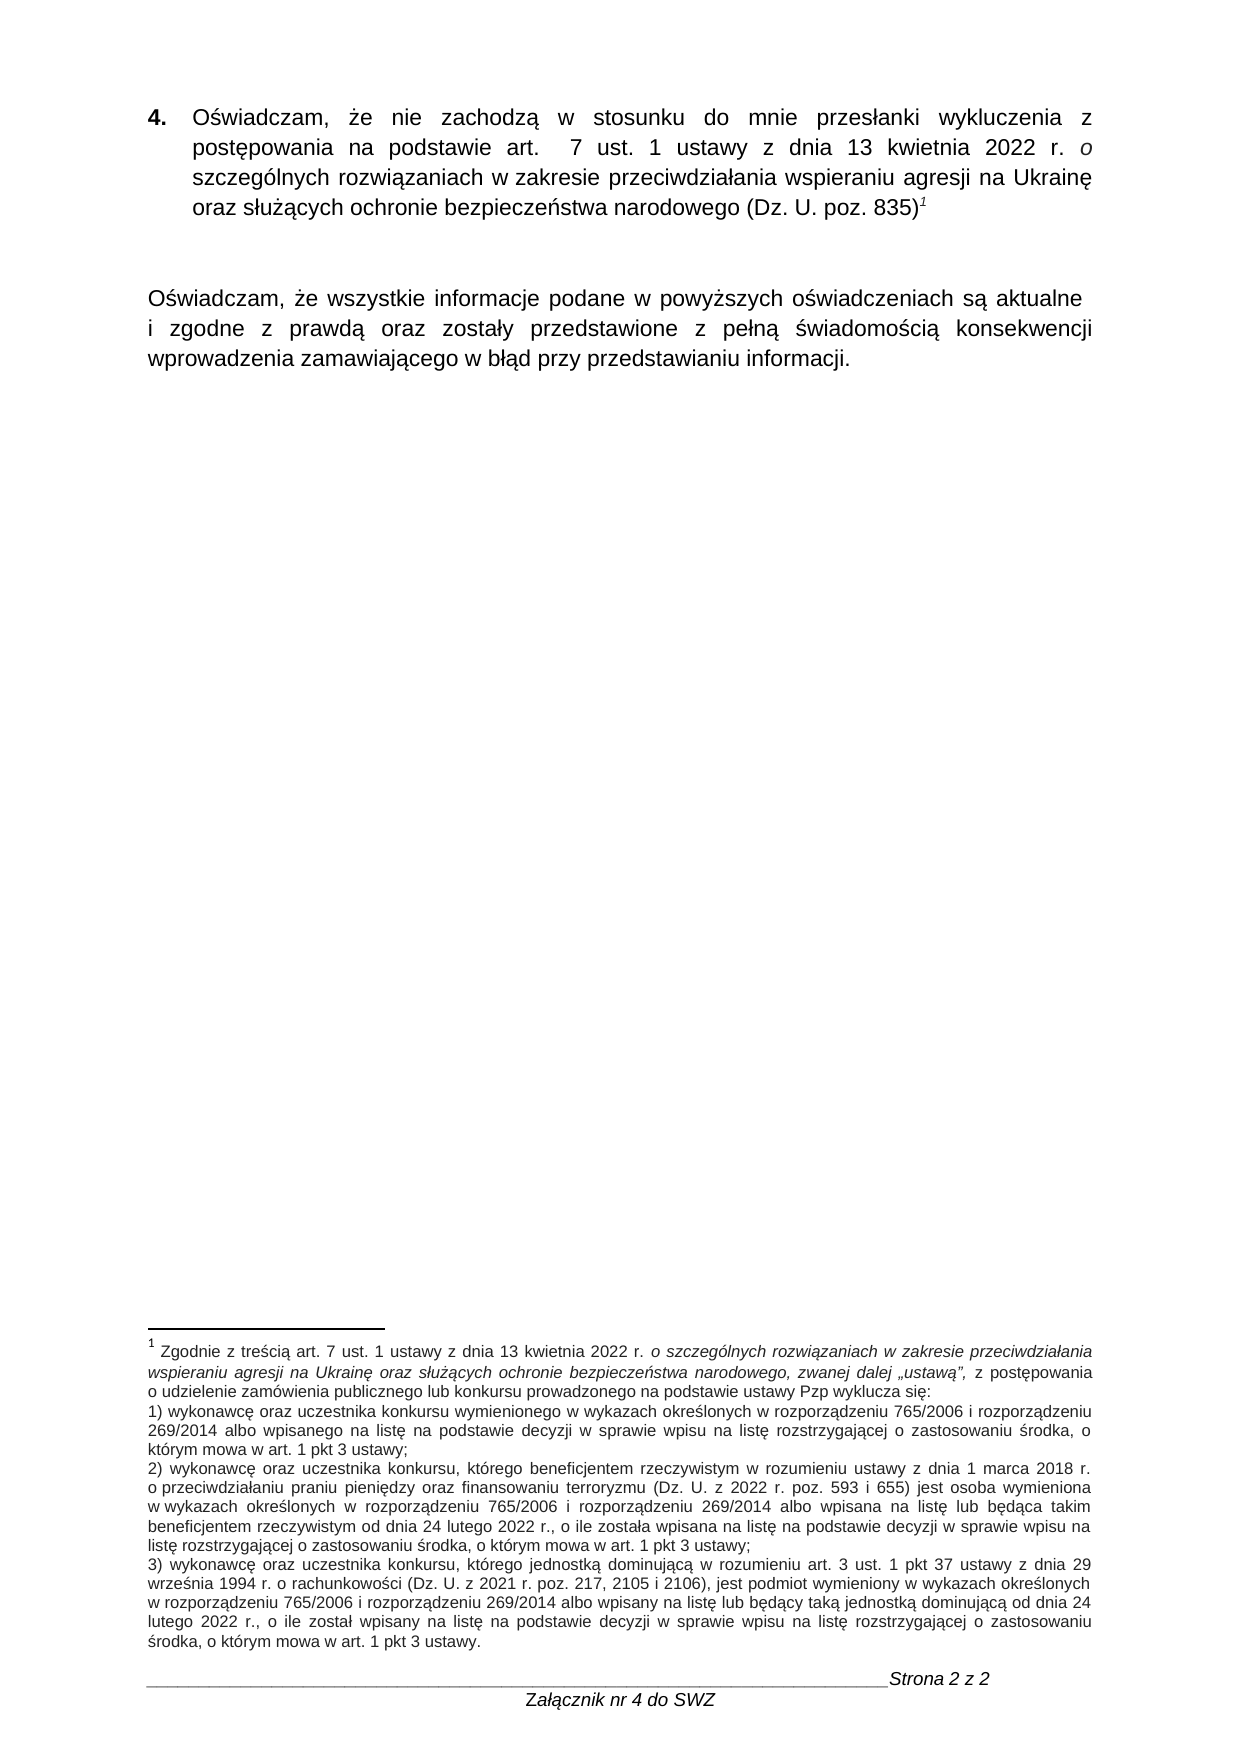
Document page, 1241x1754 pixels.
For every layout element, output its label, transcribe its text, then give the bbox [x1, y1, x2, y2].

text Oświadczam, że wszystkie informacje podane w powyższych oświadczeniach są aktualne i zgodne z prawdą oraz zostały przedstawione z pełną świadomością konsekwencji wprowadzenia zamawiającego w błąd przy przedstawianiu informacji. [148, 285, 1093, 371]
list Oświadczam, że nie zachodzą w stosunku do mnie przesłanki wykluczenia z postępowania na podstawie art. 7 ust. 1 ustawy z dnia 13 kwietnia 2022 r. o szczególnych rozwiązaniach w zakresie przeciwdziałania wspieraniu agresji na Ukrainę oraz służących ochronie bezpieczeństwa narodowego (Dz. U. poz. 835) [148, 103, 1093, 220]
